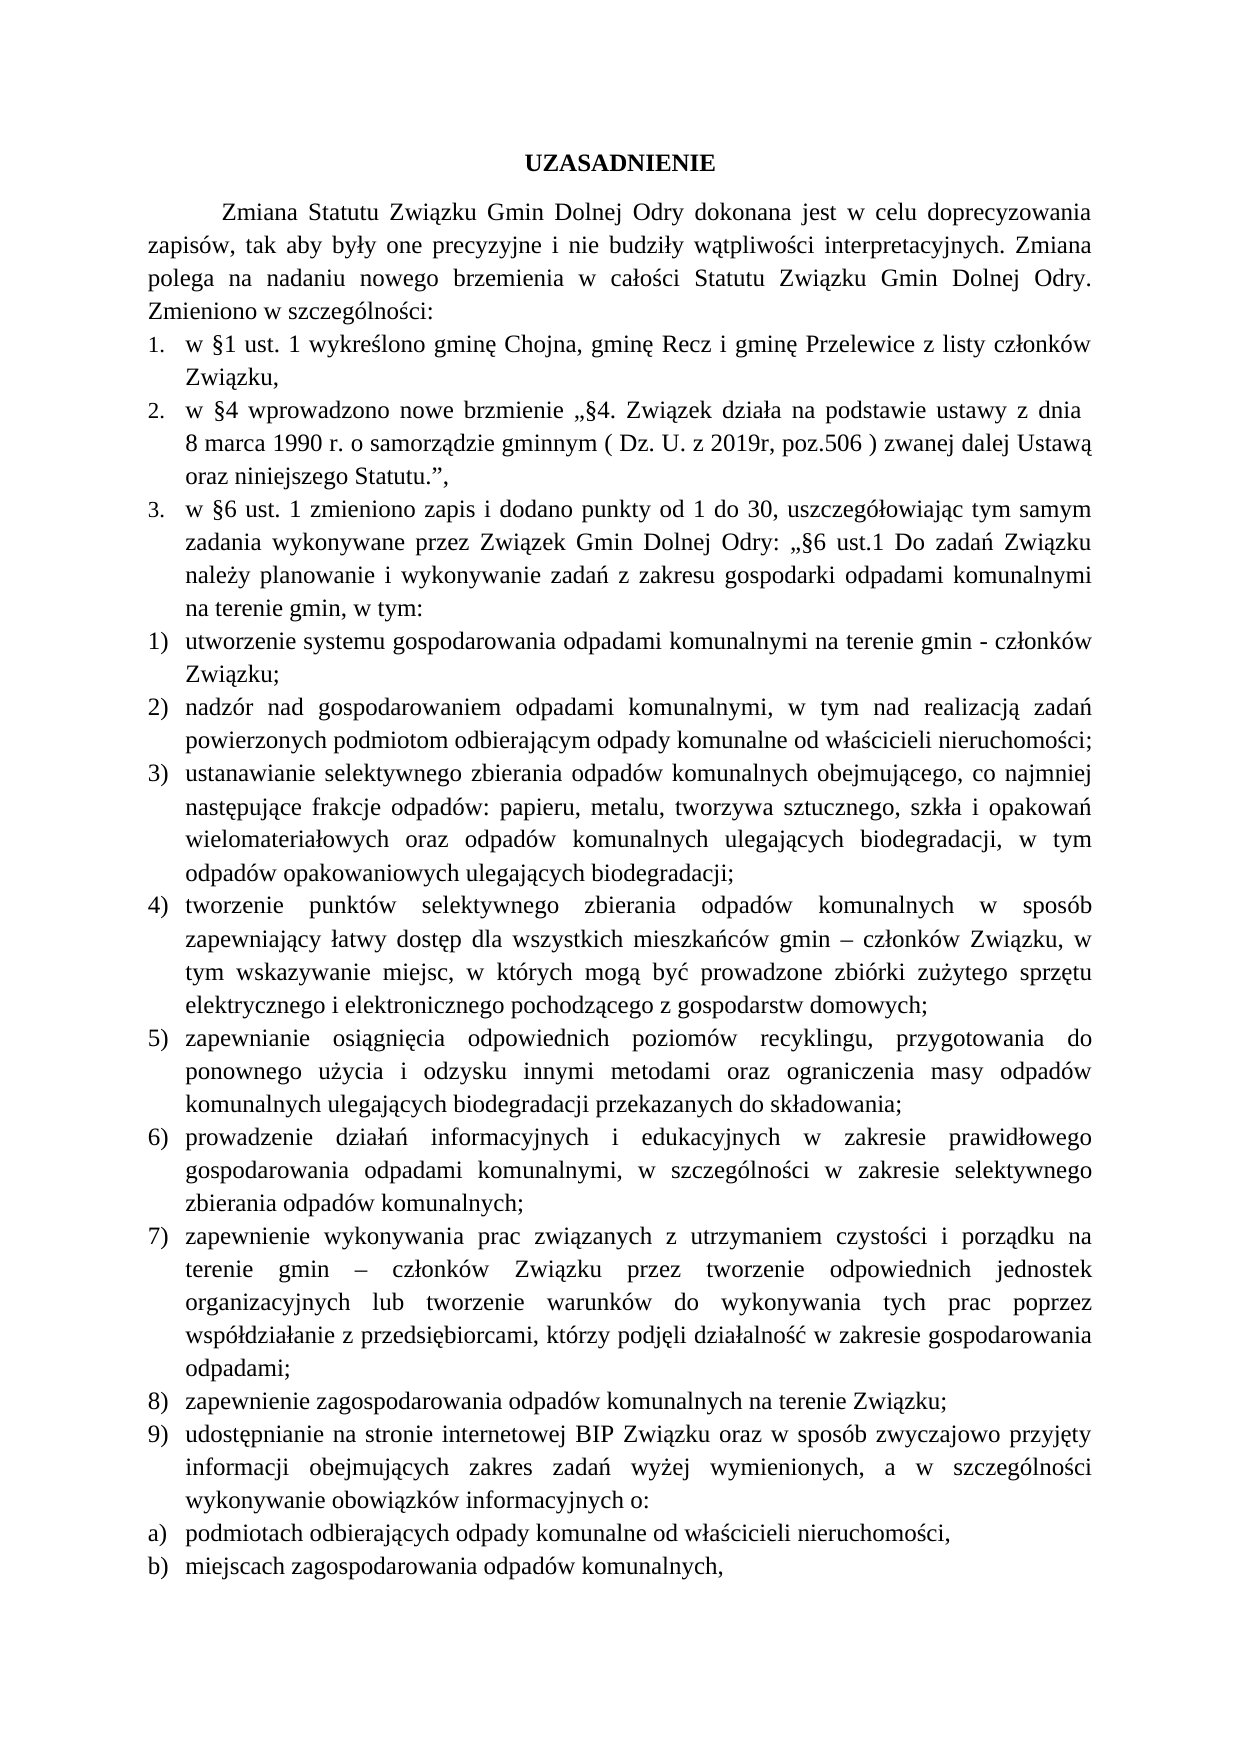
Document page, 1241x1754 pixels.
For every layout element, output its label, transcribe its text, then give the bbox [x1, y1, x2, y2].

list nadzór nad gospodarowaniem odpadami komunalnymi, w tym nad realizacją zadań powierzonych podmiotom odbierającym odpady komunalne od właścicieli nieruchomości; [148, 692, 1093, 754]
list utworzenie systemu gospodarowania odpadami komunalnymi na terenie gmin - członków Związku; [148, 626, 1093, 688]
list udostępnianie na stronie internetowej BIP Związku oraz w sposób zwyczajowo przyjęty informacji obejmujących zakres zadań wyżej wymienionych, a w szczególności wykonywanie obowiązków informacyjnych o: [148, 1419, 1093, 1514]
list miejscach zagospodarowania odpadów komunalnych, [148, 1551, 1093, 1580]
list zapewnienie wykonywania prac związanych z utrzymaniem czystości i porządku na terenie gmin – członków Związku przez tworzenie odpowiednich jednostek organizacyjnych lub tworzenie warunków do wykonywania tych prac poprzez współdziałanie z przedsiębiorcami, którzy podjęli działalność w zakresie gospodarowania odpadami; [148, 1221, 1093, 1382]
list ustanawianie selektywnego zbierania odpadów komunalnych obejmującego, co najmniej następujące frakcje odpadów: papieru, metalu, tworzywa sztucznego, szkła i opakowań wielomateriałowych oraz odpadów komunalnych ulegających biodegradacji, w tym odpadów opakowaniowych ulegających biodegradacji; [148, 758, 1093, 886]
list tworzenie punktów selektywnego zbierania odpadów komunalnych w sposób zapewniający łatwy dostęp dla wszystkich mieszkańców gmin – członków Związku, w tym wskazywanie miejsc, w których mogą być prowadzone zbiórki zużytego sprzętu elektrycznego i elektronicznego pochodzącego z gospodarstw domowych; [148, 891, 1093, 1018]
list w §4 wprowadzono nowe brzmienie „§4. Związek działa na podstawie ustawy z dnia 8 marca 1990 r. o samorządzie gminnym ( Dz. U. z 2019r, poz.506 ) zwanej dalej Ustawą oraz niniejszego Statutu.”, [148, 395, 1093, 490]
list prowadzenie działań informacyjnych i edukacyjnych w zakresie prawidłowego gospodarowania odpadami komunalnymi, w szczególności w zakresie selektywnego zbierania odpadów komunalnych; [148, 1122, 1093, 1217]
list podmiotach odbierających odpady komunalne od właścicieli nieruchomości, [148, 1518, 1093, 1547]
text Zmiana Statutu Związku Gmin Dolnej Odry dokonana jest w celu doprecyzowania zapisów, tak aby były one precyzyjne i nie budziły wątpliwości interpretacyjnych. Zmiana polega na nadaniu nowego brzemienia w całości Statutu Związku Gmin Dolnej Odry. Zmieniono w szczególności: [148, 197, 1093, 325]
list w §6 ust. 1 zmieniono zapis i dodano punkty od 1 do 30, uszczegółowiając tym samym zadania wykonywane przez Związek Gmin Dolnej Odry: „§6 ust.1 Do zadań Związku należy planowanie i wykonywanie zadań z zakresu gospodarki odpadami komunalnymi na terenie gmin, w tym: [148, 494, 1093, 622]
list zapewnianie osiągnięcia odpowiednich poziomów recyklingu, przygotowania do ponownego użycia i odzysku innymi metodami oraz ograniczenia masy odpadów komunalnych ulegających biodegradacji przekazanych do składowania; [148, 1023, 1093, 1117]
text UZASADNIENIE [148, 148, 1093, 176]
list zapewnienie zagospodarowania odpadów komunalnych na terenie Związku; [148, 1386, 1093, 1415]
list w §1 ust. 1 wykreślono gminę Chojna, gminę Recz i gminę Przelewice z listy członków Związku, [148, 329, 1093, 391]
